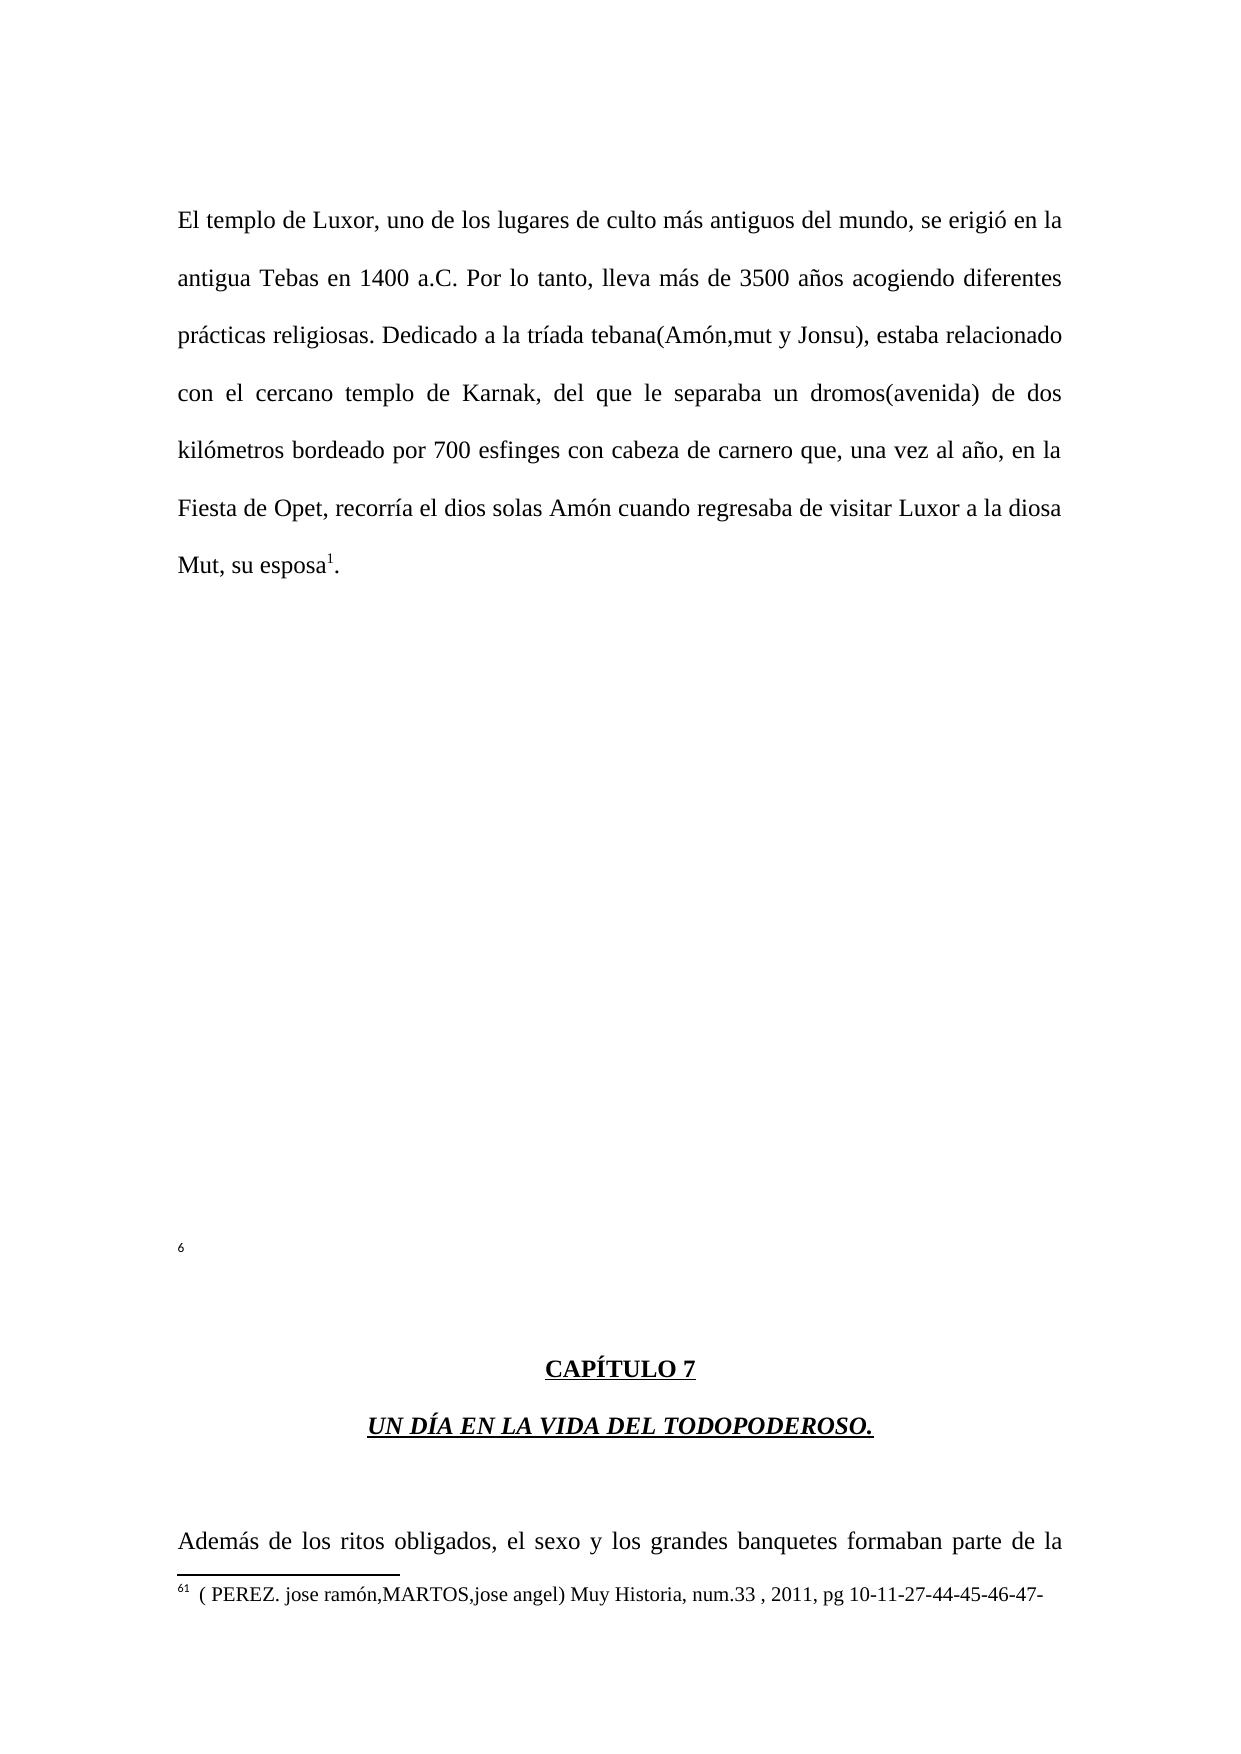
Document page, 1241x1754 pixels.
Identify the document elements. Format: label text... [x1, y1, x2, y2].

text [177, 1469, 1063, 1555]
text CAPÍTULO 7 UN DÍA EN LA VIDA DEL TODOPODEROSO. [177, 1296, 1063, 1440]
text El templo de Luxor, uno de los lugares de culto más antiguos del mundo, se erigió en la antigua Tebas en 1400 a.C. Por lo tanto, lleva más de 3500 años acogiendo diferentes prácticas religiosas. Dedicado a la tríada tebana(Amón,mut y Jonsu), estaba relacionado con el cercano templo de Karnak, del que le separaba un dromos(avenida) de dos kilómetros bordeado por 700 esfinges con cabeza de carnero que, una vez al año, en la Fiesta de Opet, recorría el dios solas Amón cuando regresaba de visitar Luxor a la diosa Mut, su esposa1. [177, 148, 1063, 579]
